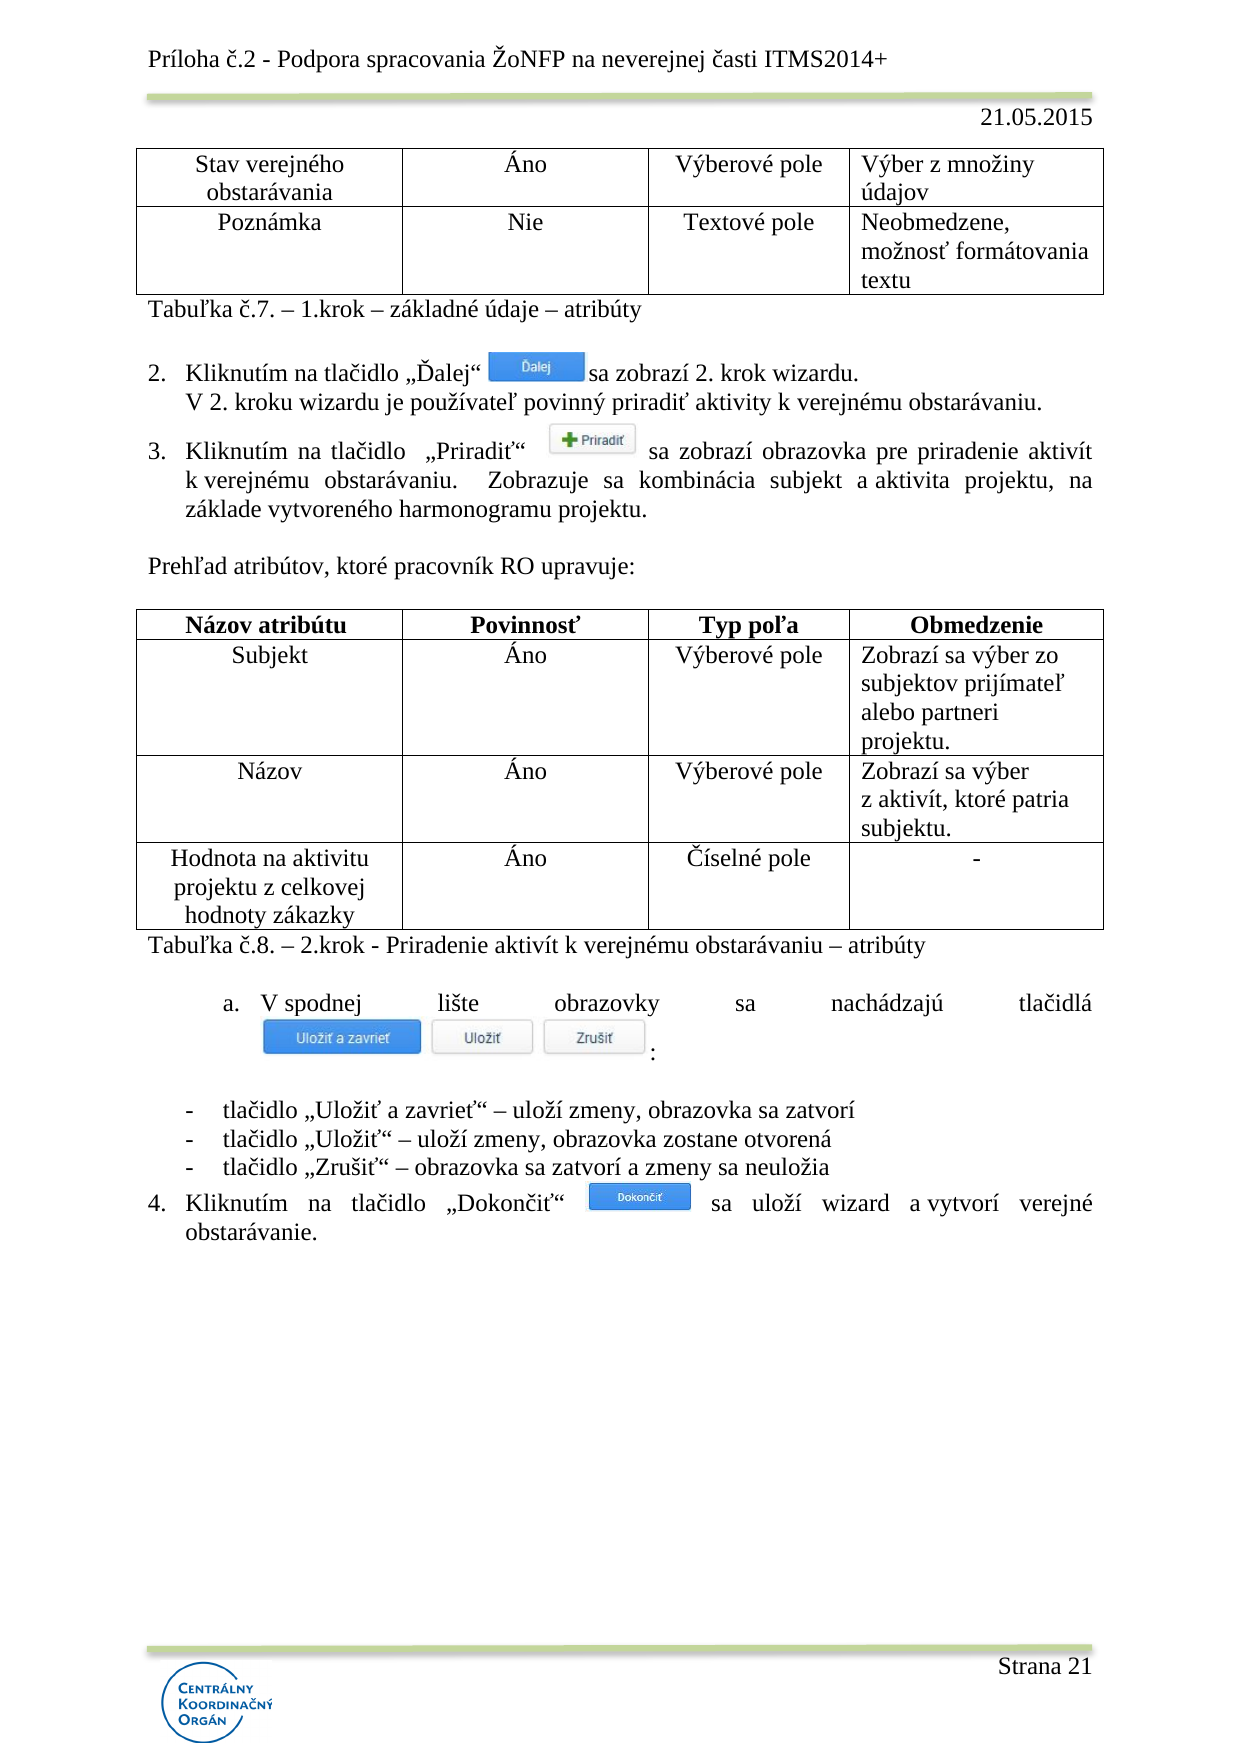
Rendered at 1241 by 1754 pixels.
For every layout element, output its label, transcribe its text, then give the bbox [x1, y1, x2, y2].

table_cell Áno [403, 149, 648, 206]
list Kliknutím na tlačidlo „Ďalej“ sa zobrazí 2. krok wizardu. [148, 352, 1093, 387]
table_header Obmedzenie [850, 610, 1103, 639]
table_cell Zobrazí sa výber z aktivít, ktoré patria subjektu. [850, 756, 1103, 842]
list Kliknutím na tlačidlo „Dokončiť“ sa uloží wizard a vytvorí verejné obstarávanie. [148, 1181, 1093, 1246]
table_cell Výberové pole [649, 756, 849, 842]
text Prehľad atribútov, ktoré pracovník RO upravuje: [148, 551, 1093, 580]
table_header Typ poľa [649, 610, 849, 639]
table_cell Poznámka [137, 207, 402, 293]
list Kliknutím na tlačidlo „Priradiť“ sa zobrazí obrazovka pre priradenie aktivít k verejnému obstarávaniu. Zobrazuje sa kombinácia subjekt a aktivita projektu, na základe vytvoreného harmonogramu projektu. [148, 415, 1093, 523]
table_cell Výberové pole [649, 149, 849, 206]
list tlačidlo „Uložiť a zavrieť“ – uloží zmeny, obrazovka sa zatvorí [185, 1095, 1093, 1124]
list V 2. kroku wizardu je používateľ povinný priradiť aktivity k verejnému obstarávaniu. [185, 387, 1093, 415]
table_header Názov atribútu [137, 610, 402, 639]
list tlačidlo „Uložiť“ – uloží zmeny, obrazovka zostane otvorená [185, 1124, 1093, 1152]
picture [260, 1016, 650, 1061]
text Tabuľka č.8. – 2.krok - Priradenie aktivít k verejnému obstarávaniu – atribúty [148, 930, 1093, 959]
table_cell Názov [137, 756, 402, 842]
table_cell Zobrazí sa výber zo subjektov prijímateľ alebo partneri projektu. [850, 640, 1103, 755]
table_cell Subjekt [137, 640, 402, 755]
table_cell Číselné pole [649, 843, 849, 929]
table_cell Textové pole [649, 207, 849, 293]
table_cell Hodnota na aktivitu projektu z celkovej hodnoty zákazky [137, 843, 402, 929]
picture [545, 415, 639, 460]
table_cell - [850, 843, 1103, 929]
table_cell Výberové pole [649, 640, 849, 755]
picture [487, 352, 589, 382]
picture [159, 1660, 272, 1742]
table_cell Áno [403, 756, 648, 842]
table_header Povinnosť [403, 610, 648, 639]
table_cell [850, 149, 1103, 206]
table_cell Áno [403, 843, 648, 929]
table_cell Áno [403, 640, 648, 755]
list tlačidlo „Zrušiť“ – obrazovka sa zatvorí a zmeny sa neuložia [185, 1152, 1093, 1181]
text Tabuľka č.7. – 1.krok – základné údaje – atribúty [148, 295, 1093, 323]
table_cell Neobmedzene, možnosť formátovania textu [850, 207, 1103, 293]
picture [585, 1181, 692, 1212]
table_cell Stav verejného obstarávania [137, 149, 402, 206]
table_cell Nie [403, 207, 648, 293]
